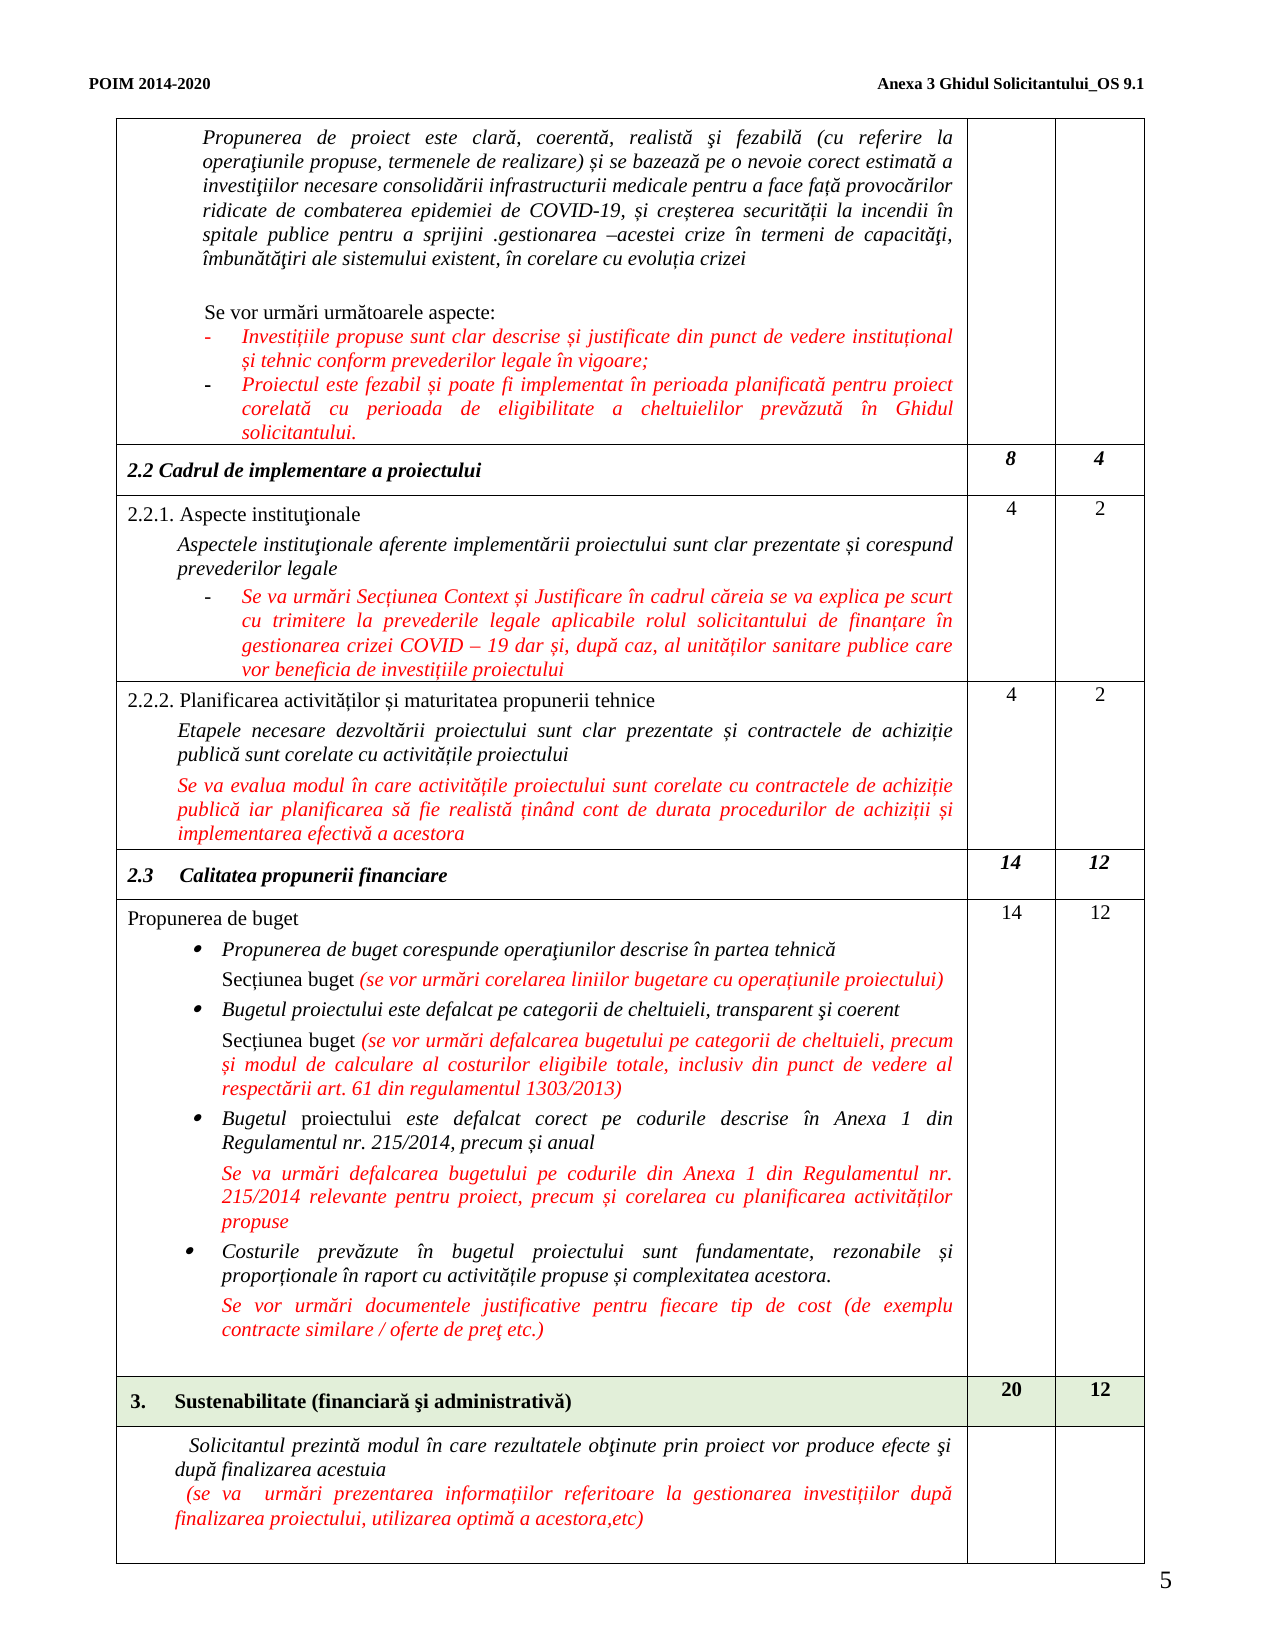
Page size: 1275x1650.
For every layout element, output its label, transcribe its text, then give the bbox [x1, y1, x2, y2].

table_cell 7 [968, 119, 1055, 444]
table_cell 2.2.1. Aspecte instituţionale Aspectele instituţionale aferente implementării proiectului sunt clar prezentate și corespund prevederilor legale Se va urmări Secțiunea Context și Justificare în cadrul căreia se va explica pe scurt cu trimitere la prevederile legale aplicabile rolul solicitantului de finanțare în gestionarea crizei COVID – 19 dar și, după caz, al unităților sanitare publice care vor beneficia de investițiile proiectului [117, 496, 967, 681]
table_cell 14 [968, 850, 1055, 899]
table_cell 14 [968, 900, 1055, 1376]
table_cell 4 [968, 682, 1055, 849]
table_cell Solicitantul prezintă modul în care rezultatele obţinute prin proiect vor produce efecte şi după finalizarea acestuia (se va urmări prezentarea informațiilor referitoare la gestionarea investițiilor după finalizarea proiectului, utilizarea optimă a acestora,etc) [117, 1427, 967, 1562]
table_cell 4 [968, 496, 1055, 681]
table_cell 4 [1056, 445, 1144, 494]
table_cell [117, 119, 967, 444]
table_cell 8 [968, 445, 1055, 494]
table_cell 12 [1056, 900, 1144, 1376]
table_cell 2.3 Calitatea propunerii financiare [117, 850, 967, 899]
table_cell 12 [1056, 850, 1144, 899]
table_cell [1056, 1427, 1144, 1562]
table_cell 12 [1056, 1377, 1144, 1426]
table_cell 2 [1056, 682, 1144, 849]
table_cell Sustenabilitate (financiară şi administrativă) [117, 1377, 967, 1426]
table_cell Propunerea de buget Propunerea de buget corespunde operaţiunilor descrise în partea tehnică Secțiunea buget (se vor urmări corelarea liniilor bugetare cu operațiunile proiectului) Bugetul proiectului este defalcat pe categorii de cheltuieli, transparent şi coerent Secțiunea buget (se vor urmări defalcarea bugetului pe categorii de cheltuieli, precum și modul de calculare al costurilor eligibile totale, inclusiv din punct de vedere al respectării art. 61 din regulamentul 1303/2013) Bugetul proiectului este defalcat corect pe codurile descrise în Anexa 1 din Regulamentul nr. 215/2014, precum și anual Se va urmări defalcarea bugetului pe codurile din Anexa 1 din Regulamentul nr. 215/2014 relevante pentru proiect, precum și corelarea cu planificarea activităților propuse Costurile prevăzute în bugetul proiectului sunt fundamentate, rezonabile și proporționale în raport cu activitățile propuse și complexitatea acestora. Se vor urmări documentele justificative pentru fiecare tip de cost (de exemplu contracte similare / oferte de preţ etc.) [117, 900, 967, 1376]
table_cell 2.2 Cadrul de implementare a proiectului [117, 445, 967, 494]
table_cell 2 [1056, 496, 1144, 681]
table_cell 5 [1056, 119, 1144, 444]
table_cell 2.2.2. Planificarea activităților și maturitatea propunerii tehnice Etapele necesare dezvoltării proiectului sunt clar prezentate și contractele de achiziție publică sunt corelate cu activitățile proiectului Se va evalua modul în care activitățile proiectului sunt corelate cu contractele de achiziție publică iar planificarea să fie realistă ținând cont de durata procedurilor de achiziții și implementarea efectivă a acestora [117, 682, 967, 849]
table_cell 20 [968, 1377, 1055, 1426]
table_cell [968, 1427, 1055, 1562]
